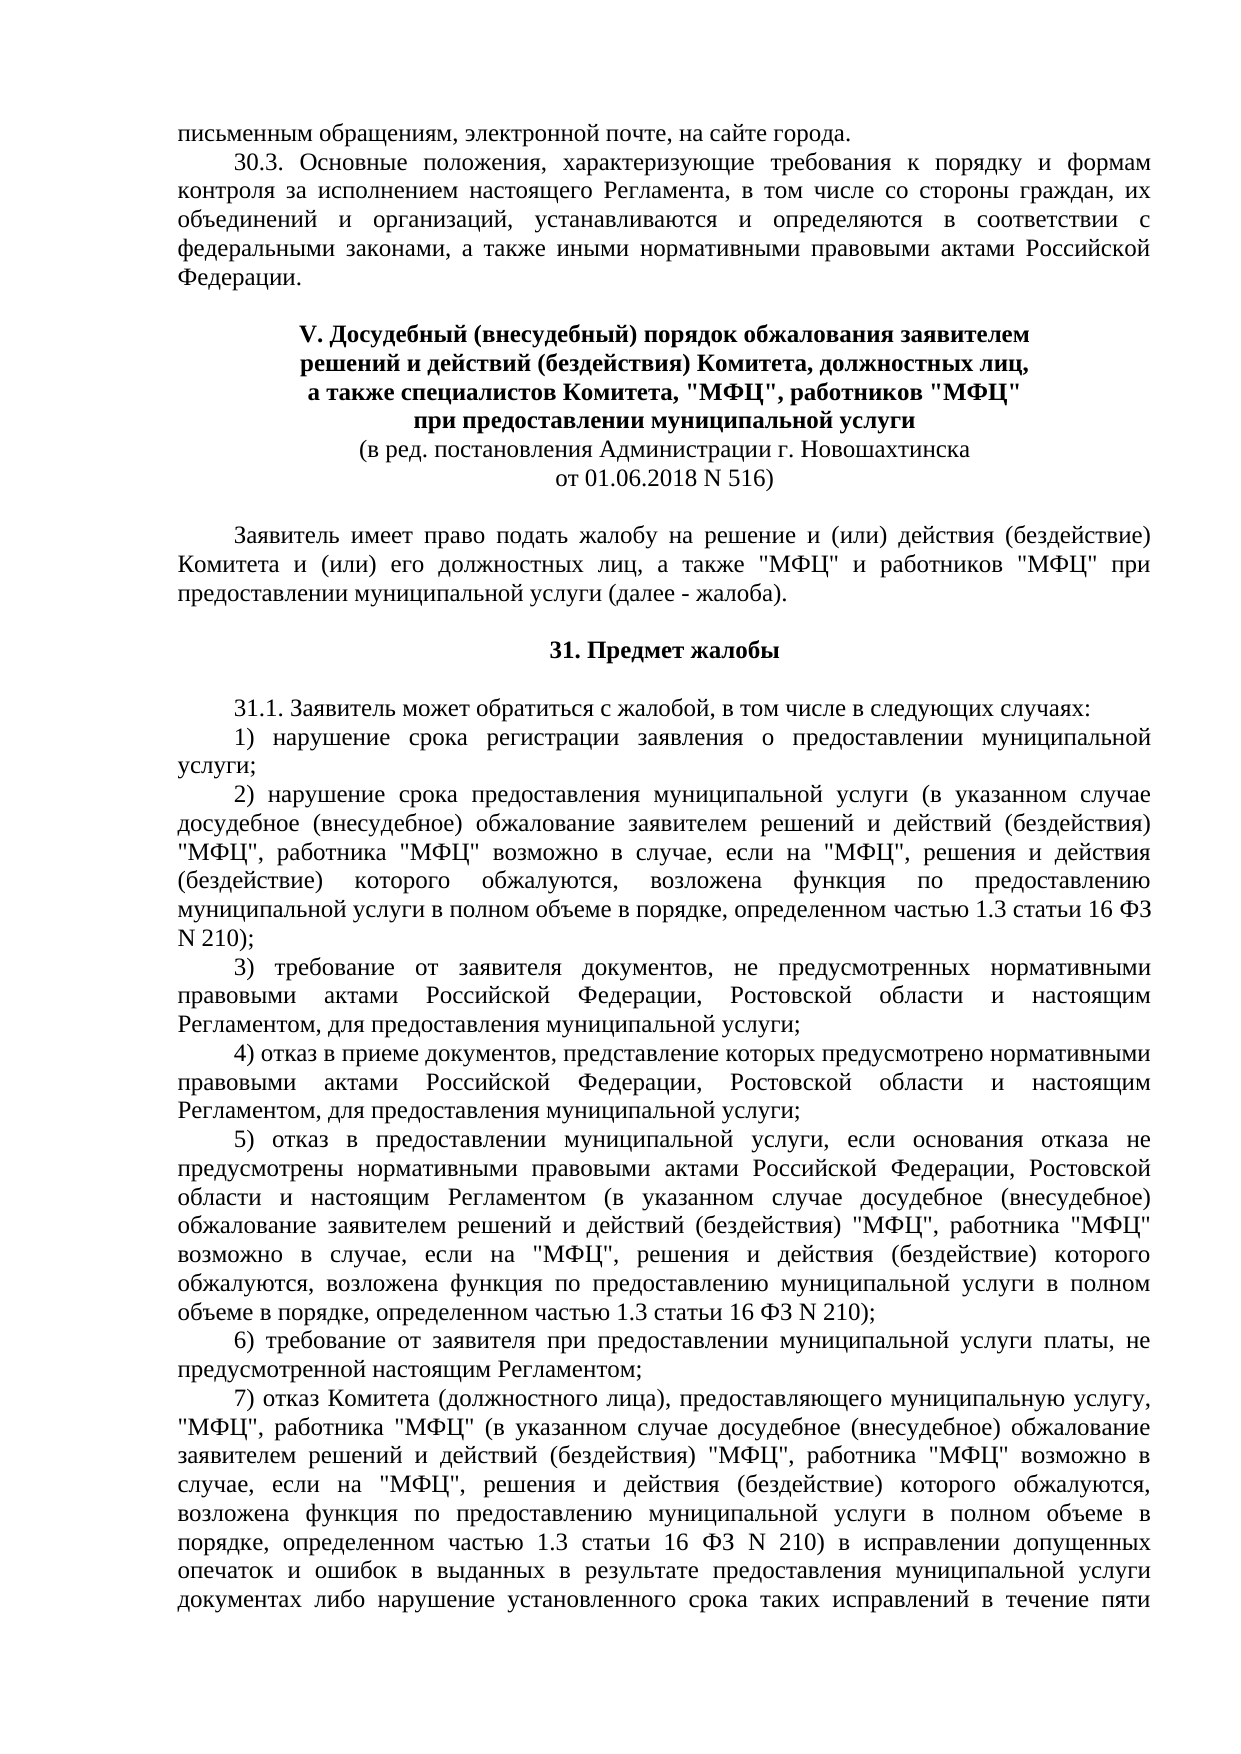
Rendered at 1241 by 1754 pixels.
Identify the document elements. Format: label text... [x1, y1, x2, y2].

text 4) отказ в приеме документов, представление которых предусмотрено нормативными правовыми актами Российской Федерации, Ростовской области и настоящим Регламентом, для предоставления муниципальной услуги; [177, 1038, 1152, 1124]
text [177, 118, 1152, 147]
text 6) требование от заявителя при предоставлении муниципальной услуги платы, не предусмотренной настоящим Регламентом; [177, 1326, 1152, 1383]
text от 01.06.2018 N 516) [177, 463, 1152, 492]
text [177, 1383, 1152, 1613]
text Заявитель имеет право подать жалобу на решение и (или) действия (бездействие) Комитета и (или) его должностных лиц, а также "МФЦ" и работников "МФЦ" при предоставлении муниципальной услуги (далее - жалоба). [177, 521, 1152, 607]
text 3) требование от заявителя документов, не предусмотренных нормативными правовыми актами Российской Федерации, Ростовской области и настоящим Регламентом, для предоставления муниципальной услуги; [177, 952, 1152, 1038]
text 2) нарушение срока предоставления муниципальной услуги (в указанном случае досудебное (внесудебное) обжалование заявителем решений и действий (бездействия) "МФЦ", работника "МФЦ" возможно в случае, если на "МФЦ", решения и действия (бездействие) которого обжалуются, возложена функция по предоставлению муниципальной услуги в полном объеме в порядке, определенном частью 1.3 статьи 16 ФЗ N 210); [177, 779, 1152, 952]
title а также специалистов Комитета, "МФЦ", работников "МФЦ" [177, 377, 1152, 406]
text 30.3. Основные положения, характеризующие требования к порядку и формам контроля за исполнением настоящего Регламента, в том числе со стороны граждан, их объединений и организаций, устанавливаются и определяются в соответствии с федеральными законами, а также иными нормативными правовыми актами Российской Федерации. [177, 147, 1152, 291]
title V. Досудебный (внесудебный) порядок обжалования заявителем [177, 319, 1152, 348]
text 5) отказ в предоставлении муниципальной услуги, если основания отказа не предусмотрены нормативными правовыми актами Российской Федерации, Ростовской области и настоящим Регламентом (в указанном случае досудебное (внесудебное) обжалование заявителем решений и действий (бездействия) "МФЦ", работника "МФЦ" возможно в случае, если на "МФЦ", решения и действия (бездействие) которого обжалуются, возложена функция по предоставлению муниципальной услуги в полном объеме в порядке, определенном частью 1.3 статьи 16 ФЗ N 210); [177, 1124, 1152, 1326]
title решений и действий (бездействия) Комитета, должностных лиц, [177, 348, 1152, 377]
text (в ред. постановления Администрации г. Новошахтинска [177, 434, 1152, 463]
text 1) нарушение срока регистрации заявления о предоставлении муниципальной услуги; [177, 722, 1152, 779]
text 31.1. Заявитель может обратиться с жалобой, в том числе в следующих случаях: [177, 693, 1152, 722]
title при предоставлении муниципальной услуги [177, 406, 1152, 434]
title 31. Предмет жалобы [177, 636, 1152, 664]
